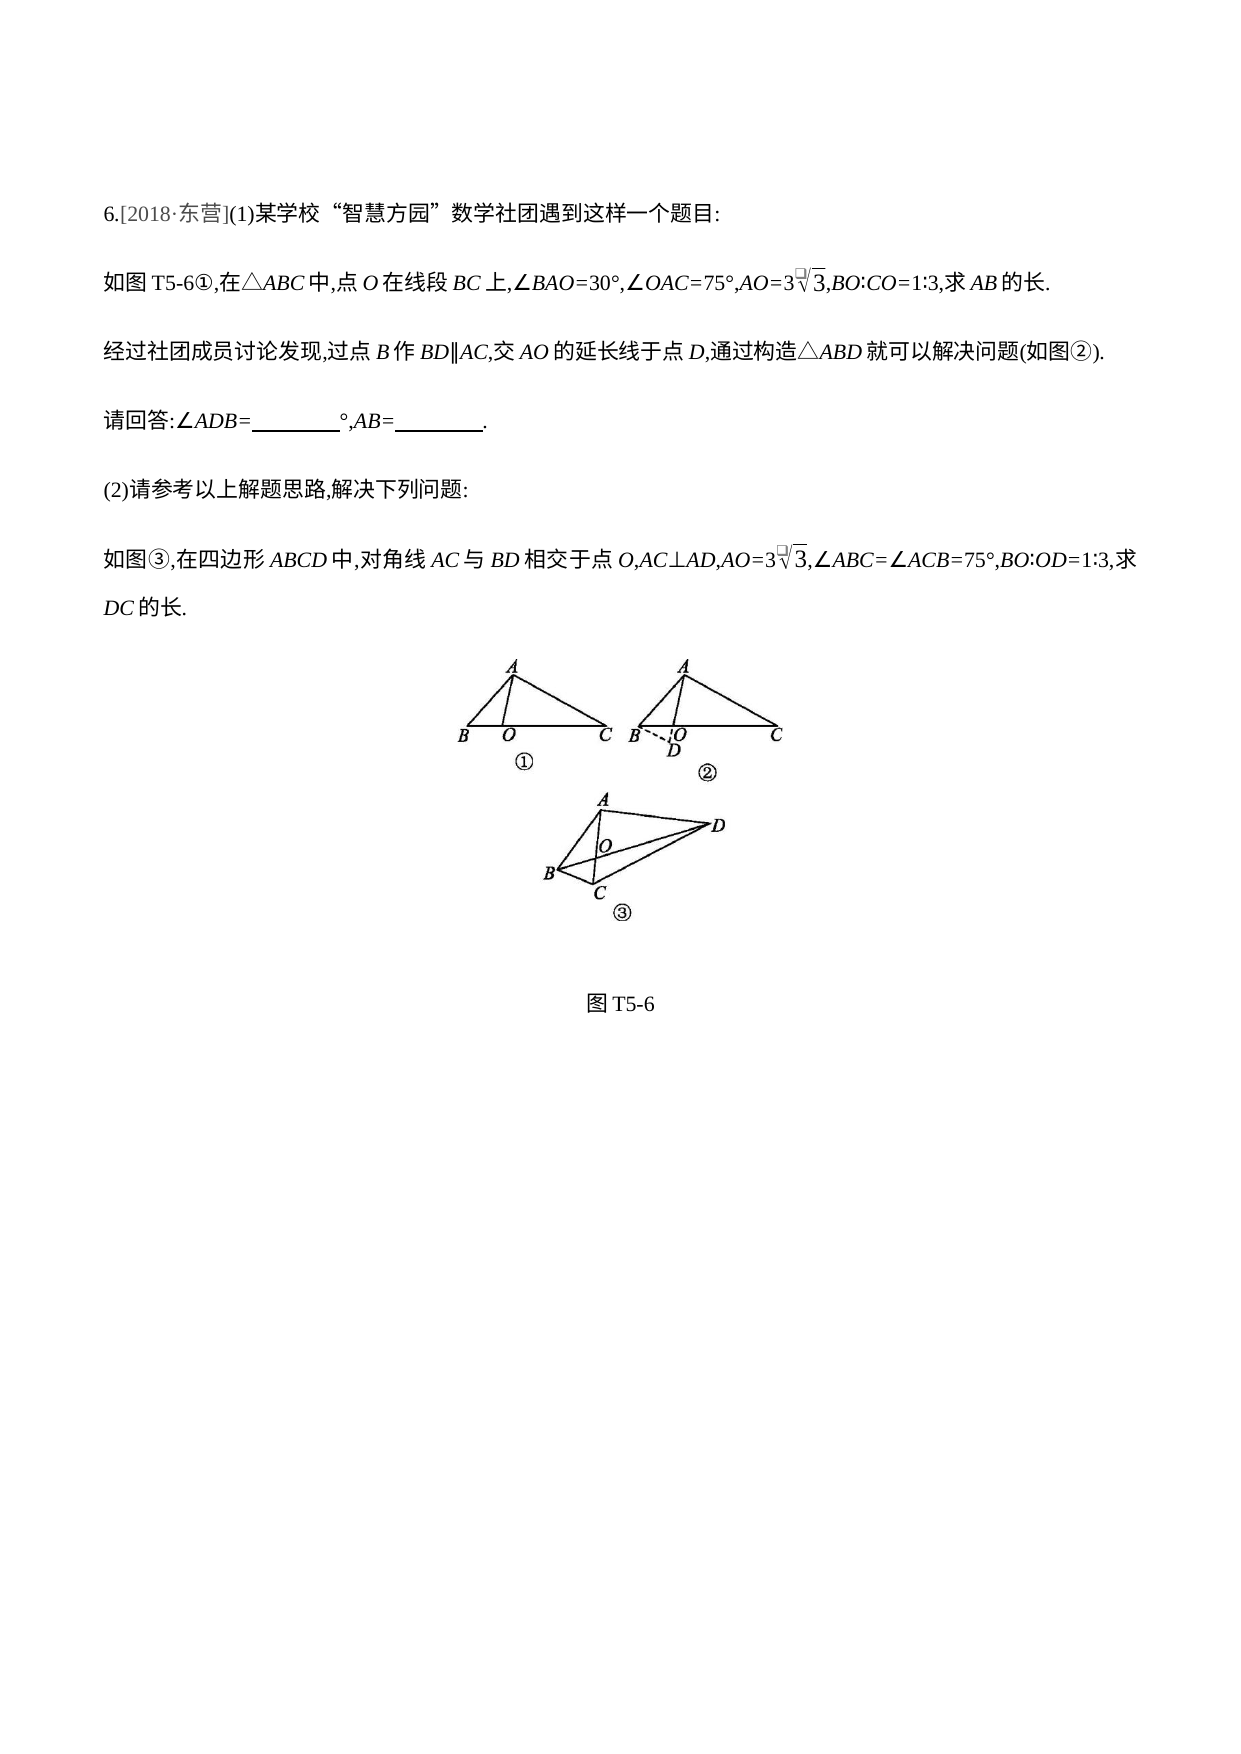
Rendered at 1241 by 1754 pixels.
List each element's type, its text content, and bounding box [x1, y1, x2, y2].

text 经过社团成员讨论发现,过点B作BD∥AC,交AO的延长线于点D,通过构造△ABD就可以解决问题(如图②). [103, 334, 1137, 366]
text 6.[2018·东营](1)某学校“智慧方园”数学社团遇到这样一个题目: [103, 195, 1137, 228]
text 如图③,在四边形ABCD中,对角线AC与BD相交于点O,AC⊥AD,AO=3,∠ABC=∠ACB=75°,BO∶OD=1∶3,求DC的长. [103, 541, 1137, 622]
text 图T5-6 [103, 986, 1137, 1018]
picture [457, 659, 783, 921]
text (2)请参考以上解题思路,解决下列问题: [103, 472, 1137, 504]
text 如图T5-6①,在△ABC中,点O在线段BC上,∠BAO=30°,∠OAC=75°,AO=3,BO∶CO=1∶3,求AB的长. [103, 264, 1137, 297]
text 请回答:∠ADB= °,AB= . [103, 403, 1137, 435]
